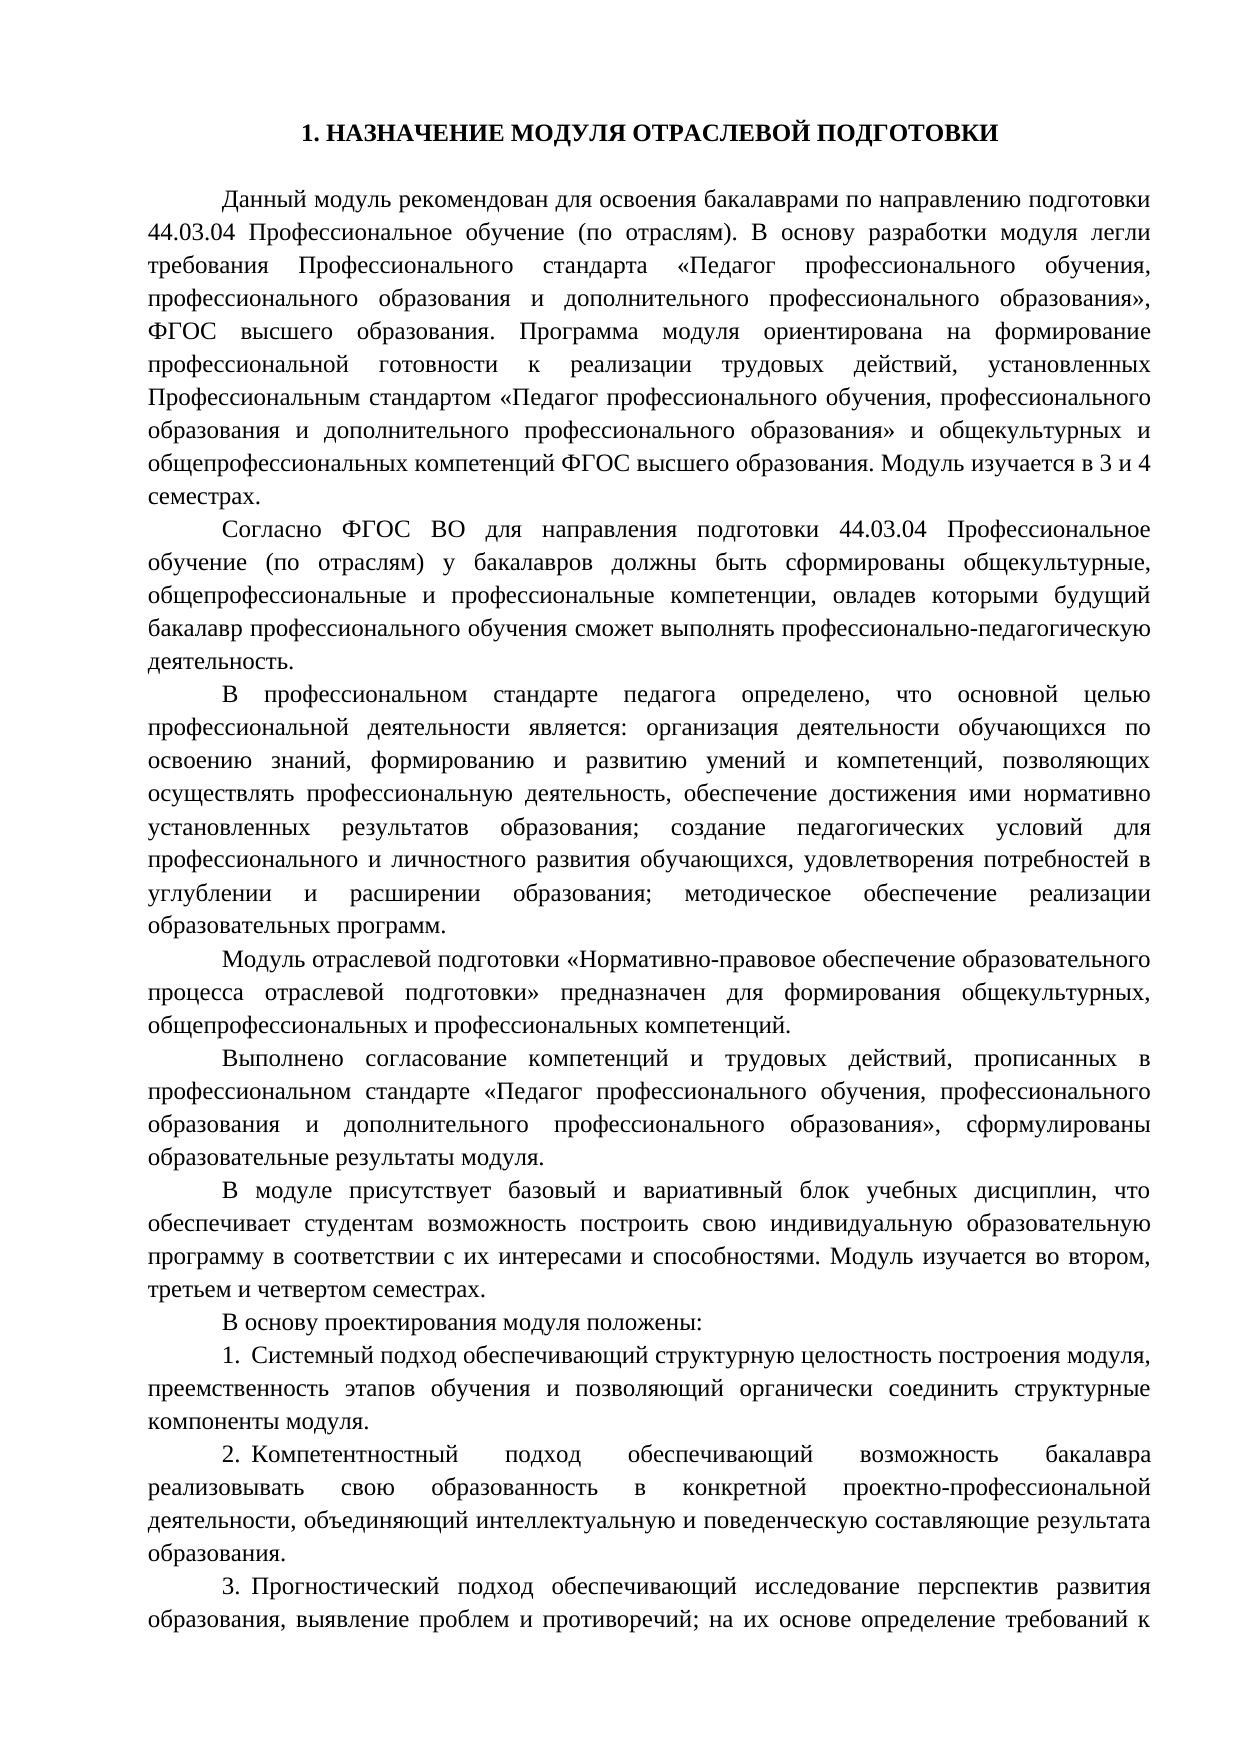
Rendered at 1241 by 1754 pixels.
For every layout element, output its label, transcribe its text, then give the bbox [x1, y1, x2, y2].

text В основу проектирования модуля положены: [148, 1307, 1152, 1336]
text Выполнено согласование компетенций и трудовых действий, прописанных в профессиональном стандарте «Педагог профессионального обучения, профессионального образования и дополнительного профессионального образования», сформулированы образовательные результаты модуля. [148, 1043, 1152, 1171]
text 1. назначение модуля ОТРАСЛЕВОЙ ПОДГОТОВКИ [148, 118, 1152, 147]
text Согласно ФГОС ВО для направления подготовки 44.03.04 Профессиональное обучение (по отраслям) у бакалавров должны быть сформированы общекультурные, общепрофессиональные и профессиональные компетенции, овладев которыми будущий бакалавр профессионального обучения сможет выполнять профессионально-педагогическую деятельность. [148, 514, 1152, 675]
text Модуль отраслевой подготовки «Нормативно-правовое обеспечение образовательного процесса отраслевой подготовки» предназначен для формирования общекультурных, общепрофессиональных и профессиональных компетенций. [148, 944, 1152, 1038]
list Системный подход обеспечивающий структурную целостность построения модуля, преемственность этапов обучения и позволяющий органически соединить структурные компоненты модуля. [148, 1340, 1152, 1435]
text В модуле присутствует базовый и вариативный блок учебных дисциплин, что обеспечивает студентам возможность построить свою индивидуальную образовательную программу в соответствии с их интересами и способностями. Модуль изучается во втором, третьем и четвертом семестрах. [148, 1175, 1152, 1303]
text Данный модуль рекомендован для освоения бакалаврами по направлению подготовки 44.03.04 Профессиональное обучение (по отраслям). В основу разработки модуля легли требования Профессионального стандарта «Педагог профессионального обучения, профессионального образования и дополнительного профессионального образования», ФГОС высшего образования. Программа модуля ориентирована на формирование профессиональной готовности к реализации трудовых действий, установленных Профессиональным стандартом «Педагог профессионального обучения, профессионального образования и дополнительного профессионального образования» и общекультурных и общепрофессиональных компетенций ФГОС высшего образования. Модуль изучается в 3 и 4 семестрах. [148, 184, 1152, 510]
list Компетентностный подход обеспечивающий возможность бакалавра реализовывать свою образованность в конкретной проектно-профессиональной деятельности, объединяющий интеллектуальную и поведенческую составляющие результата образования. [148, 1439, 1152, 1567]
text В профессиональном стандарте педагога определено, что основной целью профессиональной деятельности является: организация деятельности обучающихся по освоению знаний, формированию и развитию умений и компетенций, позволяющих осуществлять профессиональную деятельность, обеспечение достижения ими нормативно установленных результатов образования; создание педагогических условий для профессионального и личностного развития обучающихся, удовлетворения потребностей в углублении и расширении образования; методическое обеспечение реализации образовательных программ. [148, 679, 1152, 939]
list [148, 1571, 1152, 1633]
